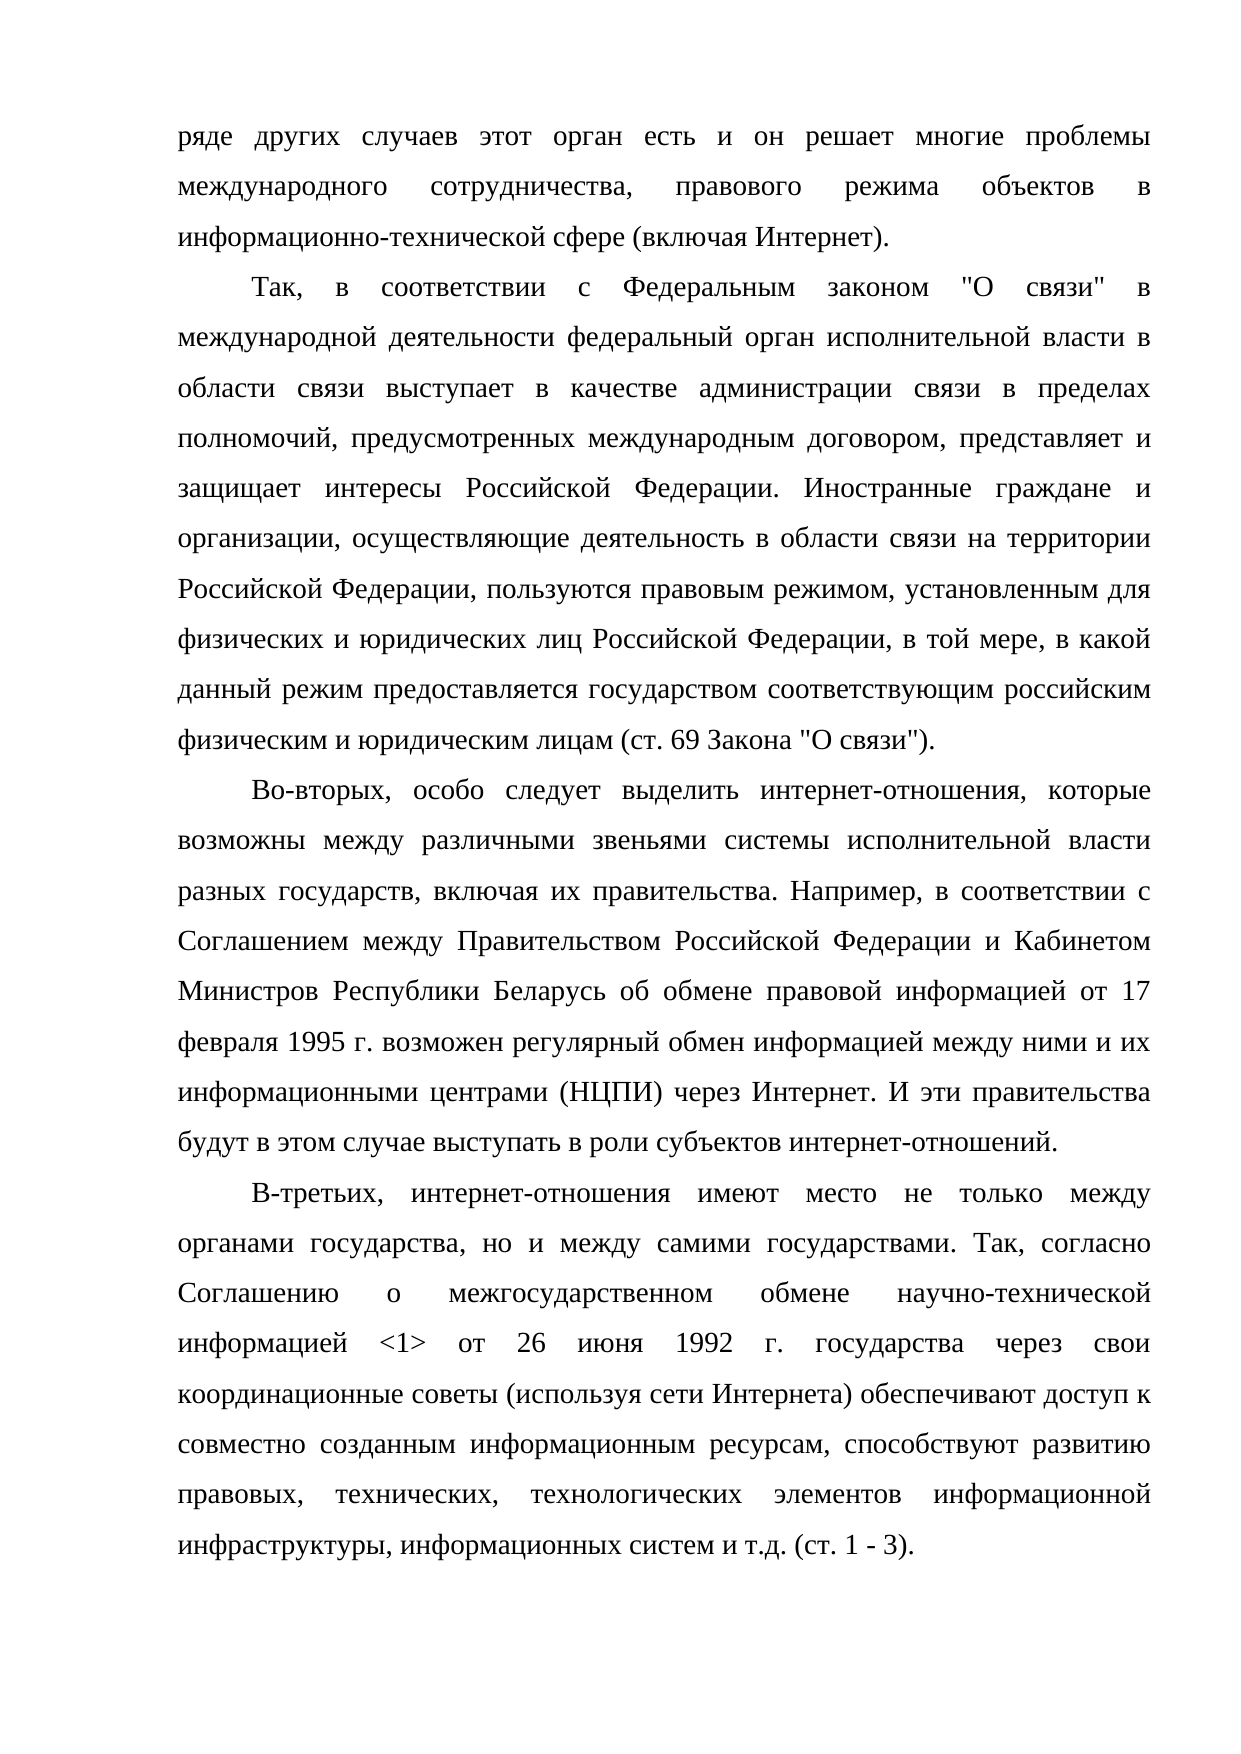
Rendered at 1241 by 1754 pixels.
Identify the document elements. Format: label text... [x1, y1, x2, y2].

text В-третьих, интернет-отношения имеют место не только между органами государства, но и между самими государствами. Так, согласно Соглашению о межгосударственном обмене научно-технической информацией <1> от 26 июня 1992 г. государства через свои координационные советы (используя сети Интернета) обеспечивают доступ к совместно созданным информационным ресурсам, способствуют развитию правовых, технических, технологических элементов информационной инфраструктуры, информационных систем и т.д. (ст. 1 - 3). [177, 1175, 1152, 1560]
text Во-вторых, особо следует выделить интернет-отношения, которые возможны между различными звеньями системы исполнительной власти разных государств, включая их правительства. Например, в соответствии с Соглашением между Правительством Российской Федерации и Кабинетом Министров Республики Беларусь об обмене правовой информацией от 17 февраля 1995 г. возможен регулярный обмен информацией между ними и их информационными центрами (НЦПИ) через Интернет. И эти правительства будут в этом случае выступать в роли субъектов интернет-отношений. [177, 772, 1152, 1158]
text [177, 118, 1152, 252]
text Так, в соответствии с Федеральным законом "О связи" в международной деятельности федеральный орган исполнительной власти в области связи выступает в качестве администрации связи в пределах полномочий, предусмотренных международным договором, представляет и защищает интересы Российской Федерации. Иностранные граждане и организации, осуществляющие деятельность в области связи на территории Российской Федерации, пользуются правовым режимом, установленным для физических и юридических лиц Российской Федерации, в той мере, в какой данный режим предоставляется государством соответствующим российским физическим и юридическим лицам (ст. 69 Закона "О связи"). [177, 269, 1152, 755]
